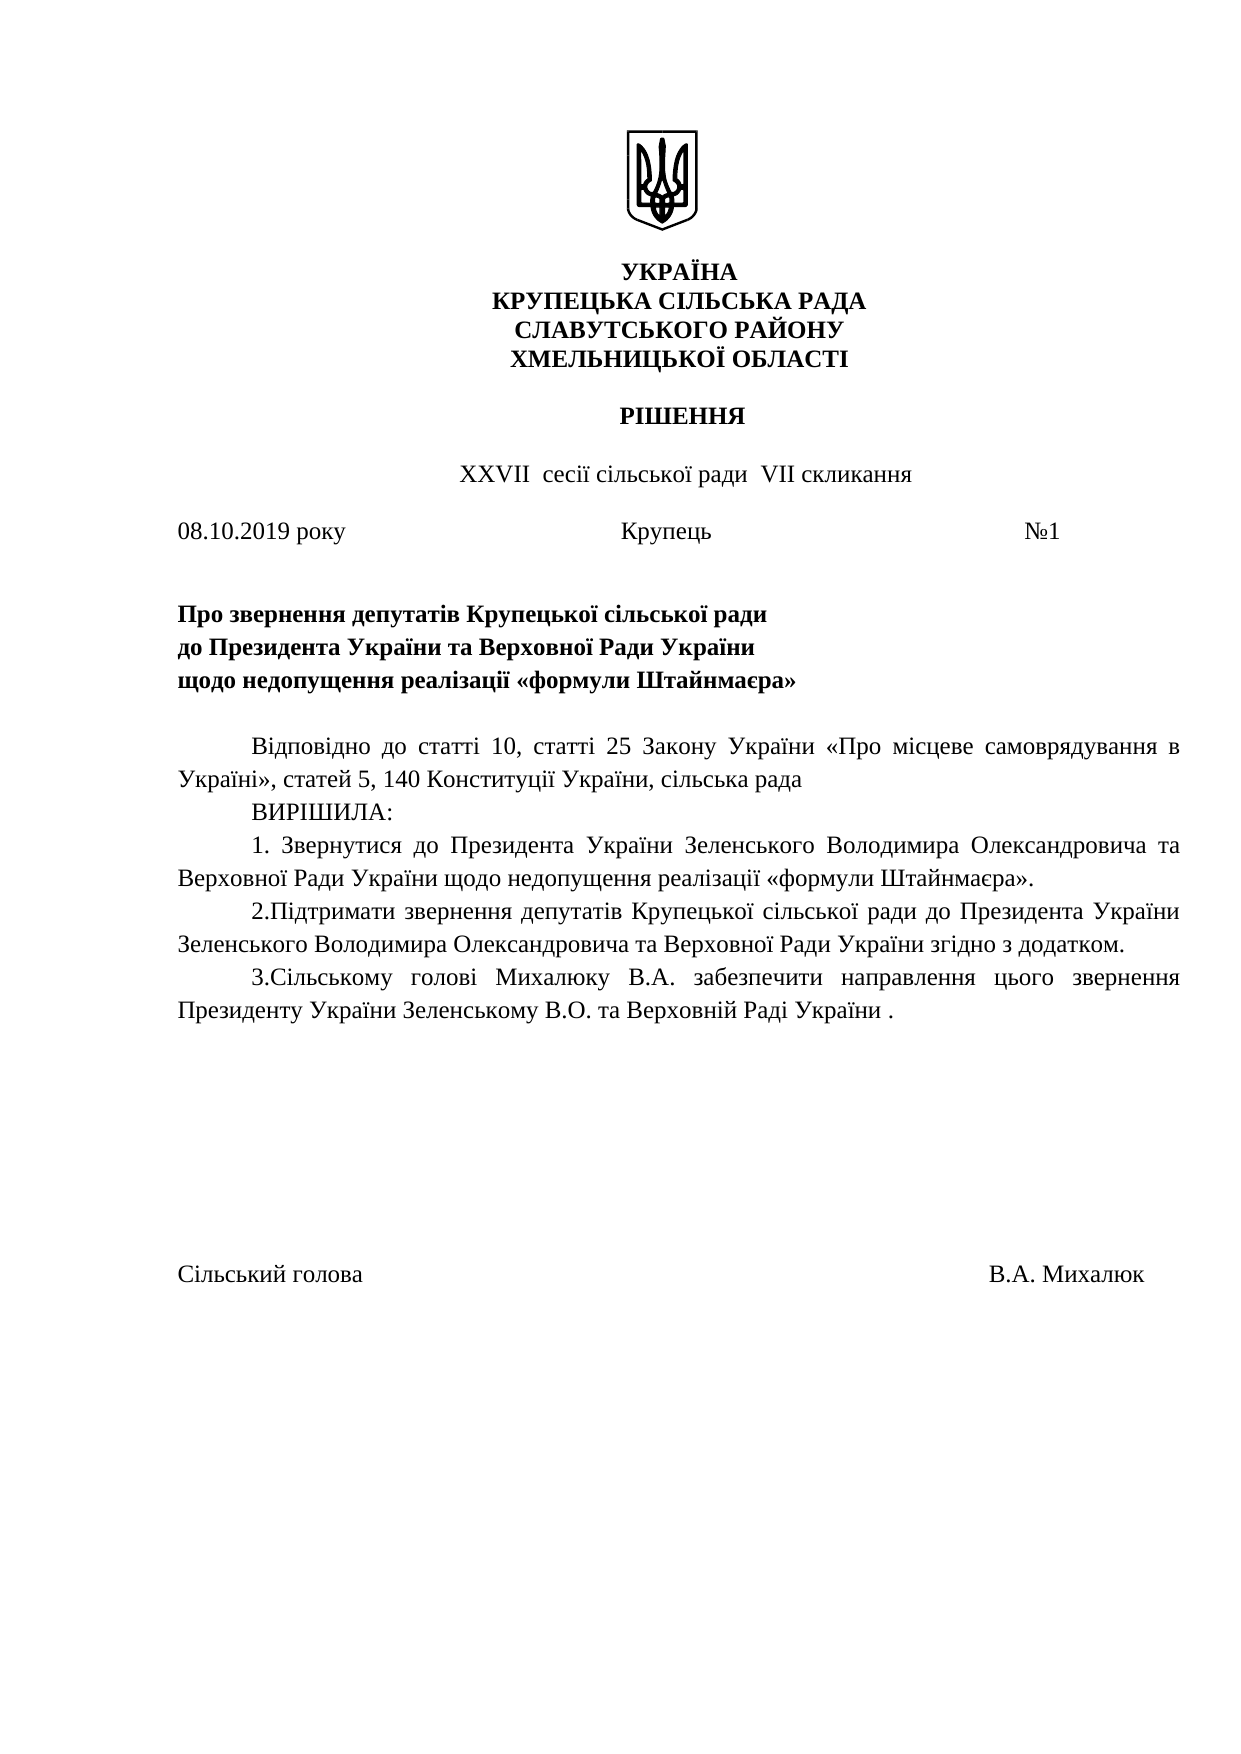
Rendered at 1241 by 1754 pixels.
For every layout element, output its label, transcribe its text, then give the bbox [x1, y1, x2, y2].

text Про звернення депутатів Крупецької сільської ради [177, 599, 1181, 627]
text ХМЕЛЬНИЦЬКОЇ ОБЛАСТІ [177, 344, 1181, 372]
text СЛАВУТСЬКОГО РАЙОНУ [177, 315, 1181, 344]
text КРУПЕЦЬКА СІЛЬСЬКА РАДА [177, 286, 1181, 315]
text 2.Підтримати звернення депутатів Крупецької сільської ради до Президента України Зеленського Володимира Олександровича та Верховної Ради України згідно з додатком. [177, 896, 1181, 958]
text УКРАЇНА [177, 257, 1181, 286]
text 3.Сільському голові Михалюку В.А. забезпечити направлення цього звернення Президенту України Зеленському В.О. та Верховній Раді України . [177, 962, 1181, 1024]
text Відповідно до статті 10, статті 25 Закону України «Про місцеве самоврядування в Україні», статей 5, 140 Конституції України, сільська рада [177, 731, 1181, 793]
text щодо недопущення реалізації «формули Штайнмаєра» [177, 665, 1181, 693]
text ХХVІІ сесії сільської ради VІІ скликання [177, 459, 1181, 487]
text ВИРІШИЛА: [177, 797, 1181, 826]
text Сільський голова В.А. Михалюк [177, 1259, 1181, 1288]
text 1. Звернутися до Президента України Зеленського Володимира Олександровича та Верховної Ради України щодо недопущення реалізації «формули Штайнмаєра». [177, 830, 1181, 892]
text 08.10.2019 року Крупець №1 [177, 516, 1181, 545]
text до Президента України та Верховної Ради України [177, 632, 1181, 661]
text РІШЕННЯ [177, 401, 1181, 430]
